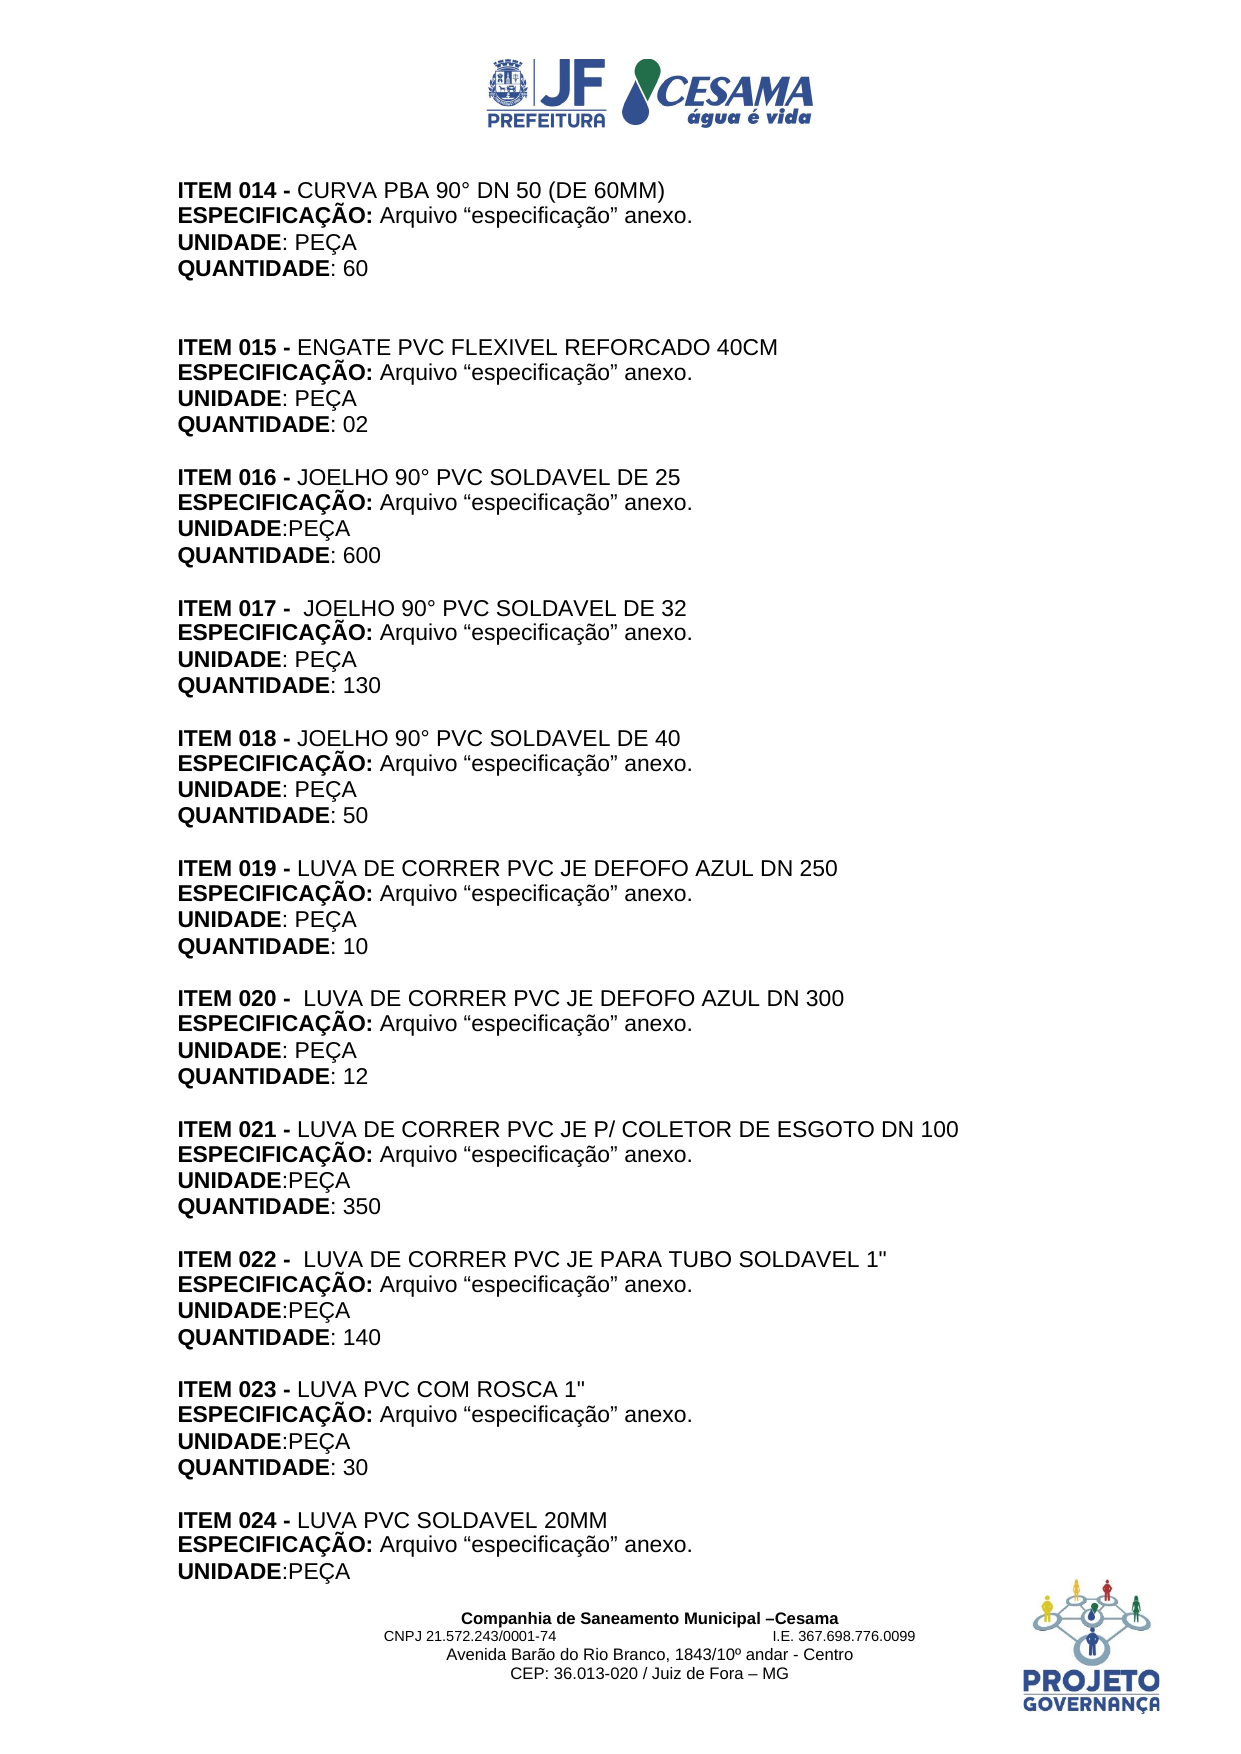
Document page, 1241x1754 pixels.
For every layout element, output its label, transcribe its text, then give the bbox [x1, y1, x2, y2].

text UNIDADE: PEÇA [177, 228, 1122, 255]
text ESPECIFICAÇÃO: Arquivo “especificação” anexo. [177, 621, 1122, 646]
text ESPECIFICAÇÃO: Arquivo “especificação” anexo. [177, 1403, 1122, 1428]
text QUANTIDADE: 130 [177, 672, 1122, 698]
text QUANTIDADE: 60 [177, 255, 1122, 281]
text ITEM 015 - ENGATE PVC FLEXIVEL REFORCADO 40CM [177, 334, 1122, 360]
text ESPECIFICAÇÃO: Arquivo “especificação” anexo. [177, 881, 1122, 906]
picture [1023, 1579, 1160, 1714]
text UNIDADE: PEÇA [177, 906, 1122, 933]
text UNIDADE:PEÇA [177, 1558, 1122, 1584]
text UNIDADE: PEÇA [177, 385, 1122, 411]
text ITEM 018 - JOELHO 90° PVC SOLDAVEL DE 40 [177, 725, 1122, 751]
text ITEM 017 - JOELHO 90° PVC SOLDAVEL DE 32 [177, 594, 1122, 621]
text ITEM 021 - LUVA DE CORRER PVC JE P/ COLETOR DE ESGOTO DN 100 [177, 1116, 1122, 1142]
text ESPECIFICAÇÃO: Arquivo “especificação” anexo. [177, 1012, 1122, 1037]
text ESPECIFICAÇÃO: Arquivo “especificação” anexo. [177, 491, 1122, 515]
text ESPECIFICAÇÃO: Arquivo “especificação” anexo. [177, 360, 1122, 385]
text ESPECIFICAÇÃO: Arquivo “especificação” anexo. [177, 1272, 1122, 1297]
text UNIDADE: PEÇA [177, 646, 1122, 672]
text QUANTIDADE: 30 [177, 1454, 1122, 1480]
picture [486, 59, 813, 128]
text ITEM 023 - LUVA PVC COM ROSCA 1" [177, 1376, 1122, 1403]
text ESPECIFICAÇÃO: Arquivo “especificação” anexo. [177, 1142, 1122, 1167]
text UNIDADE:PEÇA [177, 515, 1122, 542]
text ESPECIFICAÇÃO: Arquivo “especificação” anexo. [177, 751, 1122, 776]
text ITEM 019 - LUVA DE CORRER PVC JE DEFOFO AZUL DN 250 [177, 855, 1122, 881]
text QUANTIDADE: 350 [177, 1193, 1122, 1220]
text ESPECIFICAÇÃO: Arquivo “especificação” anexo. [177, 203, 1122, 228]
text QUANTIDADE: 12 [177, 1063, 1122, 1089]
text ITEM 014 - CURVA PBA 90° DN 50 (DE 60MM) [177, 177, 1122, 203]
text ITEM 016 - JOELHO 90° PVC SOLDAVEL DE 25 [177, 464, 1122, 491]
text UNIDADE:PEÇA [177, 1167, 1122, 1193]
text UNIDADE:PEÇA [177, 1428, 1122, 1454]
text ITEM 022 - LUVA DE CORRER PVC JE PARA TUBO SOLDAVEL 1" [177, 1246, 1122, 1272]
text ITEM 020 - LUVA DE CORRER PVC JE DEFOFO AZUL DN 300 [177, 985, 1122, 1012]
text UNIDADE: PEÇA [177, 776, 1122, 802]
text QUANTIDADE: 600 [177, 542, 1122, 568]
text QUANTIDADE: 02 [177, 411, 1122, 438]
text QUANTIDADE: 10 [177, 933, 1122, 959]
text ITEM 024 - LUVA PVC SOLDAVEL 20MM [177, 1507, 1122, 1533]
text ESPECIFICAÇÃO: Arquivo “especificação” anexo. [177, 1533, 1122, 1558]
text QUANTIDADE: 140 [177, 1324, 1122, 1350]
text QUANTIDADE: 50 [177, 802, 1122, 829]
text UNIDADE:PEÇA [177, 1297, 1122, 1324]
text UNIDADE: PEÇA [177, 1037, 1122, 1063]
